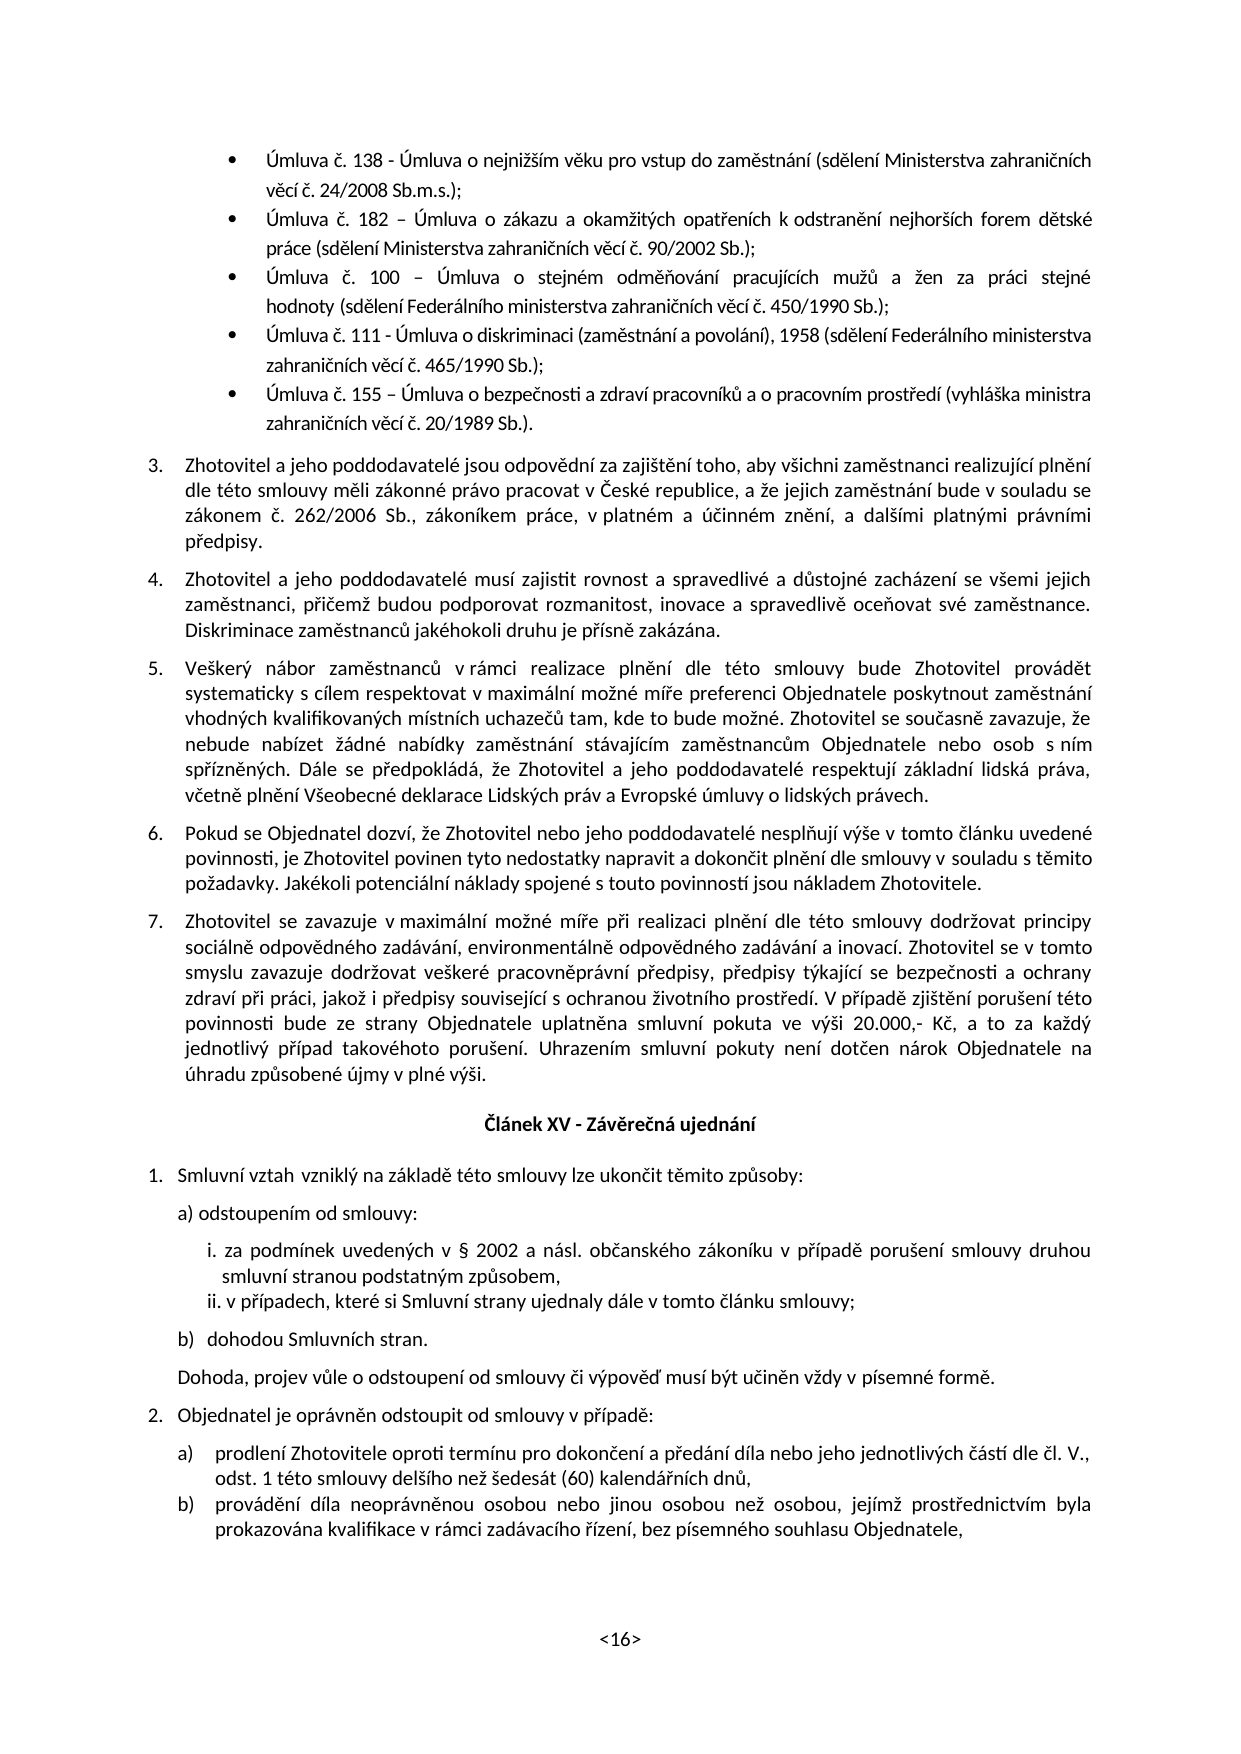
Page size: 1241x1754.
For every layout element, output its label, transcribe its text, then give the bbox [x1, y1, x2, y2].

text a) odstoupením od smlouvy: [148, 1200, 1092, 1225]
list Úmluva č. 182 – Úmluva o zákazu a okamžitých opatřeních k odstranění nejhorších forem dětské práce (sdělení Ministerstva zahraničních věcí č. 90/2002 Sb.); [229, 206, 1092, 261]
list provádění díla neoprávněnou osobou nebo jinou osobou než osobou, jejímž prostřednictvím byla prokazována kvalifikace v rámci zadávacího řízení, bez písemného souhlasu Objednatele, [177, 1491, 1092, 1542]
text ii. v případech, které si Smluvní strany ujednaly dále v tomto článku smlouvy; [207, 1288, 1092, 1314]
subtitle Zhotovitel se zavazuje v maximální možné míře při realizaci plnění dle této smlouvy dodržovat principy sociálně odpovědného zadávání, environmentálně odpovědného zadávání a inovací. Zhotovitel se v tomto smyslu zavazuje dodržovat veškeré pracovněprávní předpisy, předpisy týkající se bezpečnosti a ochrany zdraví při práci, jakož i předpisy související s ochranou životního prostředí. V případě zjištění porušení této povinnosti bude ze strany Objednatele uplatněna smluvní pokuta ve výši 20.000,- Kč, a to za každý jednotlivý případ takovéhoto porušení. Uhrazením smluvní pokuty není dotčen nárok Objednatele na úhradu způsobené újmy v plné výši. [148, 908, 1092, 1086]
text Článek XV - Závěrečná ujednání [148, 1111, 1092, 1137]
list prodlení Zhotovitele oproti termínu pro dokončení a předání díla nebo jeho jednotlivých částí dle čl. V., odst. 1 této smlouvy delšího než šedesát (60) kalendářních dnů, [177, 1440, 1092, 1491]
list Úmluva č. 100 – Úmluva o stejném odměňování pracujících mužů a žen za práci stejné hodnoty (sdělení Federálního ministerstva zahraničních věcí č. 450/1990 Sb.); [229, 264, 1092, 319]
list Úmluva č. 138 - Úmluva o nejnižším věku pro vstup do zaměstnání (sdělení Ministerstva zahraničních věcí č. 24/2008 Sb.m.s.); [229, 148, 1092, 202]
list Objednatel je oprávněn odstoupit od smlouvy v případě: [148, 1402, 1092, 1428]
list Úmluva č. 155 – Úmluva o bezpečnosti a zdraví pracovníků a o pracovním prostředí (vyhláška ministra zahraničních věcí č. 20/1989 Sb.). [229, 381, 1092, 436]
list Úmluva č. 111 - Úmluva o diskriminaci (zaměstnání a povolání), 1958 (sdělení Federálního ministerstva zahraničních věcí č. 465/1990 Sb.); [229, 323, 1092, 377]
subtitle Zhotovitel a jeho poddodavatelé jsou odpovědní za zajištění toho, aby všichni zaměstnanci realizující plnění dle této smlouvy měli zákonné právo pracovat v České republice, a že jejich zaměstnání bude v souladu se zákonem č. 262/2006 Sb., zákoníkem práce, v platném a účinném znění, a dalšími platnými právními předpisy. [148, 452, 1092, 553]
list Smluvní vztah vzniklý na základě této smlouvy lze ukončit těmito způsoby: [148, 1162, 1092, 1187]
subtitle Zhotovitel a jeho poddodavatelé musí zajistit rovnost a spravedlivé a důstojné zacházení se všemi jejich zaměstnanci, přičemž budou podporovat rozmanitost, inovace a spravedlivě oceňovat své zaměstnance. Diskriminace zaměstnanců jakéhokoli druhu je přísně zakázána. [148, 566, 1092, 642]
subtitle Pokud se Objednatel dozví, že Zhotovitel nebo jeho poddodavatelé nesplňují výše v tomto článku uvedené povinnosti, je Zhotovitel povinen tyto nedostatky napravit a dokončit plnění dle smlouvy v souladu s těmito požadavky. Jakékoli potenciální náklady spojené s touto povinností jsou nákladem Zhotovitele. [148, 820, 1092, 896]
text Dohoda, projev vůle o odstoupení od smlouvy či výpověď musí být učiněn vždy v písemné formě. [177, 1364, 1092, 1390]
text i. za podmínek uvedených v § 2002 a násl. občanského zákoníku v případě porušení smlouvy druhou smluvní stranou podstatným způsobem, [207, 1238, 1092, 1288]
subtitle Veškerý nábor zaměstnanců v rámci realizace plnění dle této smlouvy bude Zhotovitel provádět systematicky s cílem respektovat v maximální možné míře preferenci Objednatele poskytnout zaměstnání vhodných kvalifikovaných místních uchazečů tam, kde to bude možné. Zhotovitel se současně zavazuje, že nebude nabízet žádné nabídky zaměstnání stávajícím zaměstnancům Objednatele nebo osob s ním spřízněných. Dále se předpokládá, že Zhotovitel a jeho poddodavatelé respektují základní lidská práva, včetně plnění Všeobecné deklarace Lidských práv a Evropské úmluvy o lidských právech. [148, 655, 1092, 807]
list dohodou Smluvních stran. [177, 1326, 1092, 1352]
